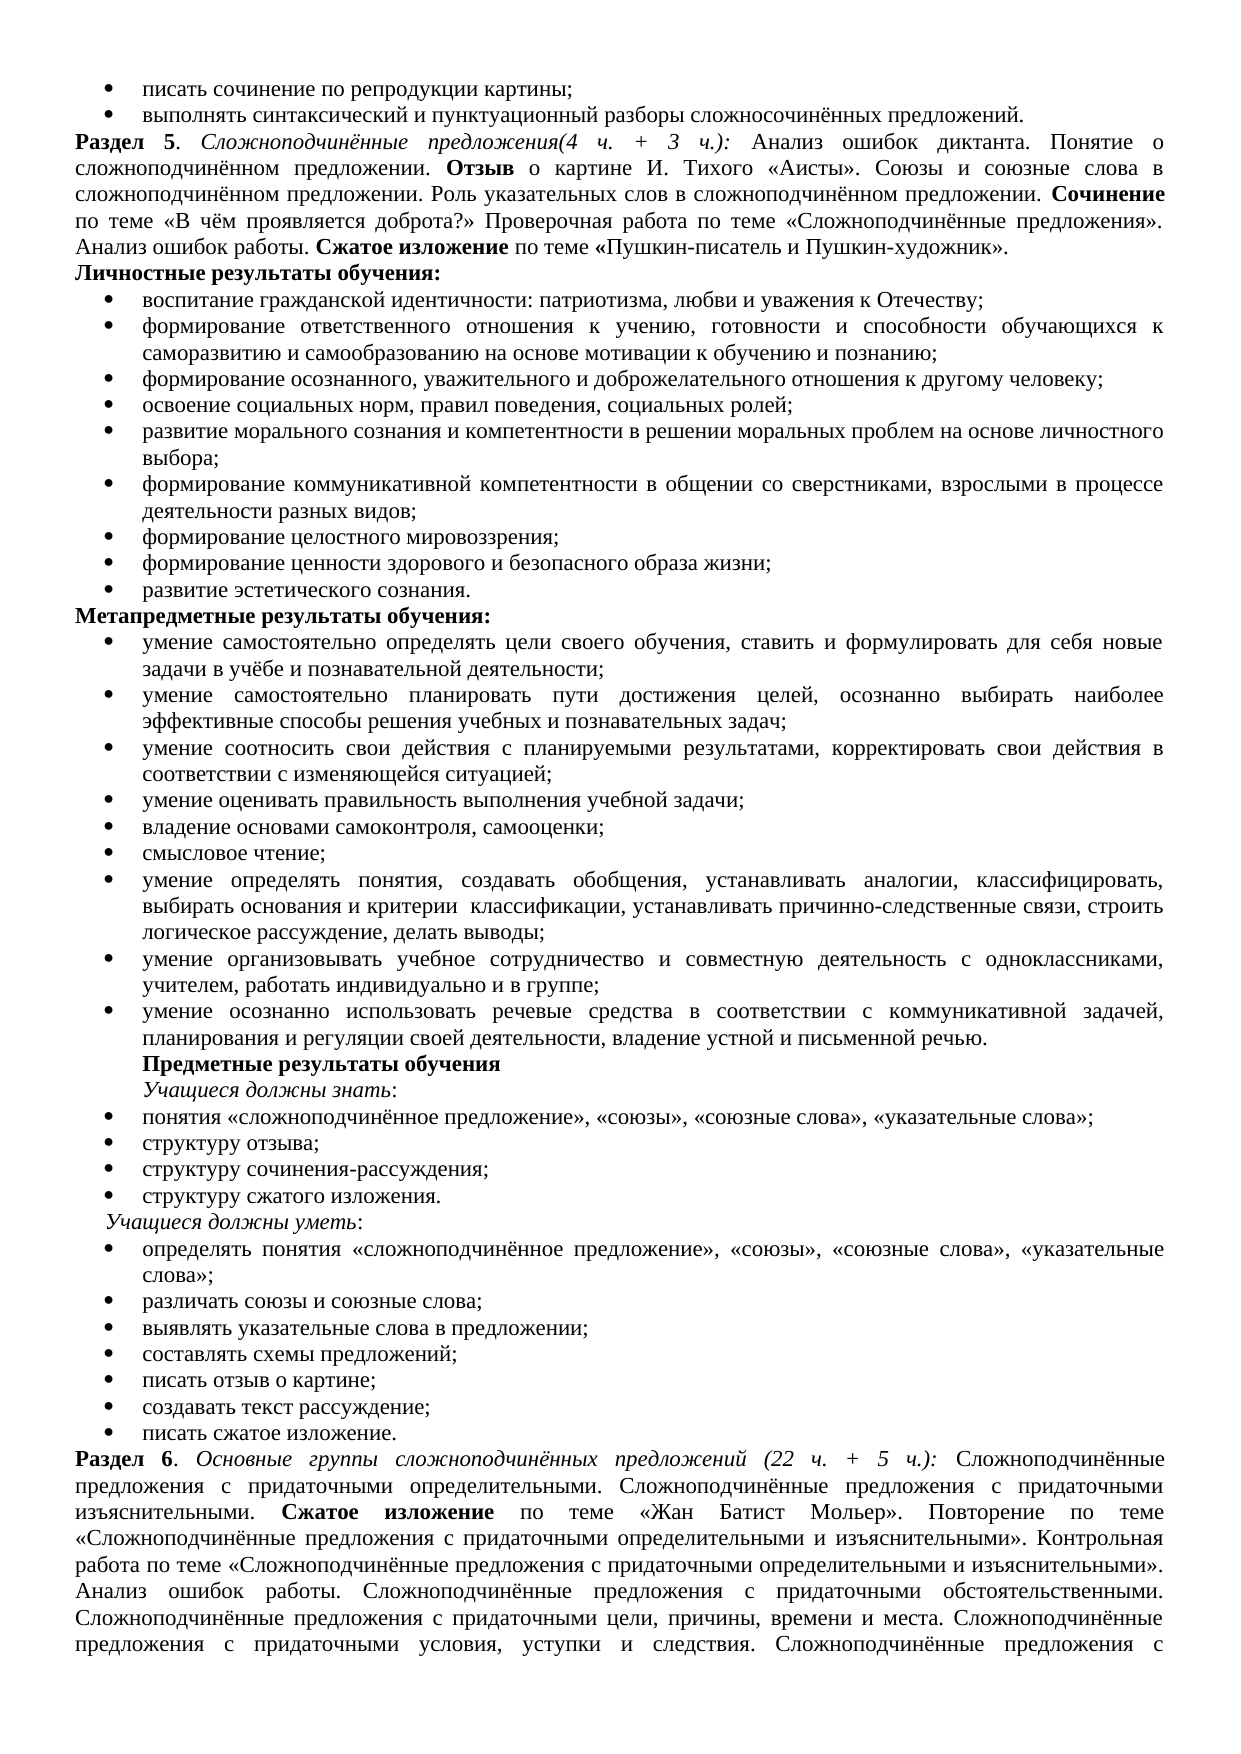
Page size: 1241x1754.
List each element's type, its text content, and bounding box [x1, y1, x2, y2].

list развитие эстетического сознания. [104, 576, 1165, 602]
list Учащиеся должны знать: [142, 1076, 1165, 1103]
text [75, 1445, 1165, 1656]
text Раздел 5. Сложноподчинённые предложения(4 ч. + 3 ч.): Анализ ошибок диктанта. Понятие о сложноподчинённом предложении. Отзыв о картине И. Тихого «Аисты». Союзы и союзные слова в сложноподчинённом предложении. Роль указательных слов в сложноподчинённом предложении. Сочинение по теме «В чём проявляется доброта?» Проверочная работа по теме «Сложноподчинённые предложения». Анализ ошибок работы. Сжатое изложение по теме «Пушкин-писатель и Пушкин-художник». [75, 128, 1165, 259]
list выполнять синтаксический и пунктуационный разборы сложносочинённых предложений. [104, 101, 1165, 128]
list писать сжатое изложение. [104, 1419, 1165, 1445]
list формирование ответственного отношения к учению, готовности и способности обучающихся к саморазвитию и самообразованию на основе мотивации к обучению и познанию; [104, 312, 1165, 365]
list смысловое чтение; [104, 839, 1165, 866]
list умение самостоятельно планировать пути достижения целей, осознанно выбирать наиболее эффективные способы решения учебных и познавательных задач; [104, 681, 1165, 734]
list различать союзы и союзные слова; [104, 1287, 1165, 1314]
list развитие морального сознания и компетентности в решении моральных проблем на основе личностного выбора; [104, 418, 1165, 470]
list владение основами самоконтроля, самооценки; [104, 813, 1165, 839]
list писать отзыв о картине; [104, 1366, 1165, 1393]
list определять понятия «сложноподчинённое предложение», «союзы», «союзные слова», «указательные слова»; [104, 1234, 1165, 1287]
list умение определять понятия, создавать обобщения, устанавливать аналогии, классифицировать, выбирать основания и критерии классификации, устанавливать причинно-следственные связи, строить логическое рассуждение, делать выводы; [104, 866, 1165, 945]
text Учащиеся должны уметь: [104, 1208, 1165, 1234]
text Метапредметные результаты обучения: [75, 602, 1165, 628]
list структуру отзыва; [104, 1129, 1165, 1156]
list умение соотносить свои действия с планируемыми результатами, корректировать свои действия в соответствии с изменяющейся ситуацией; [104, 734, 1165, 787]
list воспитание гражданской идентичности: патриотизма, любви и уважения к Отечеству; [104, 286, 1165, 312]
list формирование осознанного, уважительного и доброжелательного отношения к другому человеку; [104, 365, 1165, 391]
list освоение социальных норм, правил поведения, социальных ролей; [104, 391, 1165, 418]
list умение самостоятельно определять цели своего обучения, ставить и формулировать для себя новые задачи в учёбе и познавательной деятельности; [104, 628, 1165, 681]
list создавать текст рассуждение; [104, 1393, 1165, 1419]
list структуру сжатого изложения. [104, 1182, 1165, 1208]
list составлять схемы предложений; [104, 1340, 1165, 1366]
list структуру сочинения-рассуждения; [104, 1156, 1165, 1182]
list формирование коммуникативной компетентности в общении со сверстниками, взрослыми в процессе деятельности разных видов; [104, 470, 1165, 523]
list понятия «сложноподчинённое предложение», «союзы», «союзные слова», «указательные слова»; [104, 1103, 1165, 1129]
list умение осознанно использовать речевые средства в соответствии с коммуникативной задачей, планирования и регуляции своей деятельности, владение устной и письменной речью. [104, 997, 1165, 1050]
list умение организовывать учебное сотрудничество и совместную деятельность с одноклассниками, учителем, работать индивидуально и в группе; [104, 945, 1165, 997]
text Личностные результаты обучения: [75, 259, 1165, 286]
list выявлять указательные слова в предложении; [104, 1314, 1165, 1340]
list формирование целостного мировоззрения; [104, 523, 1165, 549]
list Предметные результаты обучения [142, 1050, 1165, 1076]
list формирование ценности здорового и безопасного образа жизни; [104, 549, 1165, 576]
list умение оценивать правильность выполнения учебной задачи; [104, 787, 1165, 813]
list писать сочинение по репродукции картины; [104, 75, 1165, 101]
